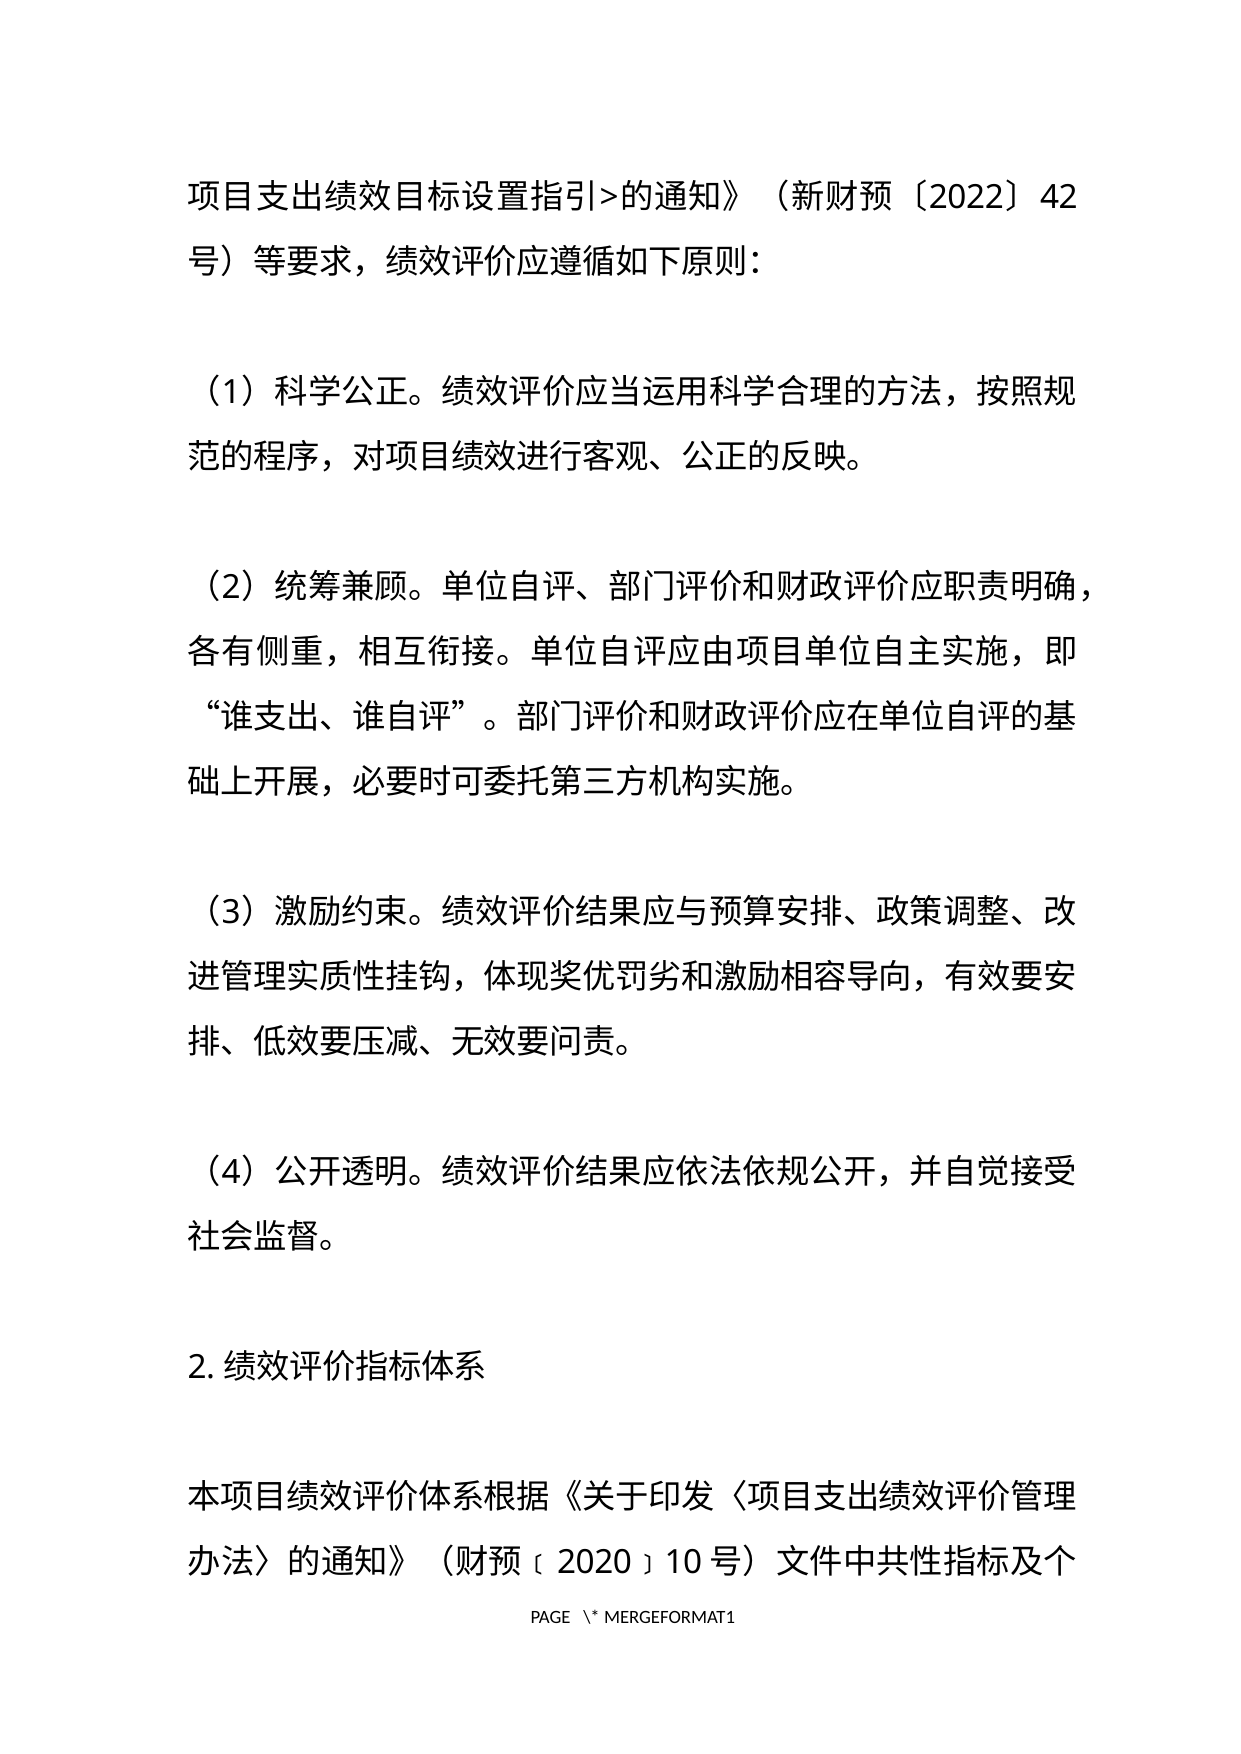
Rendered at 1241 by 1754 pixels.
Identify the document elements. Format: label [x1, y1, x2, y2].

text [187, 162, 1078, 1592]
